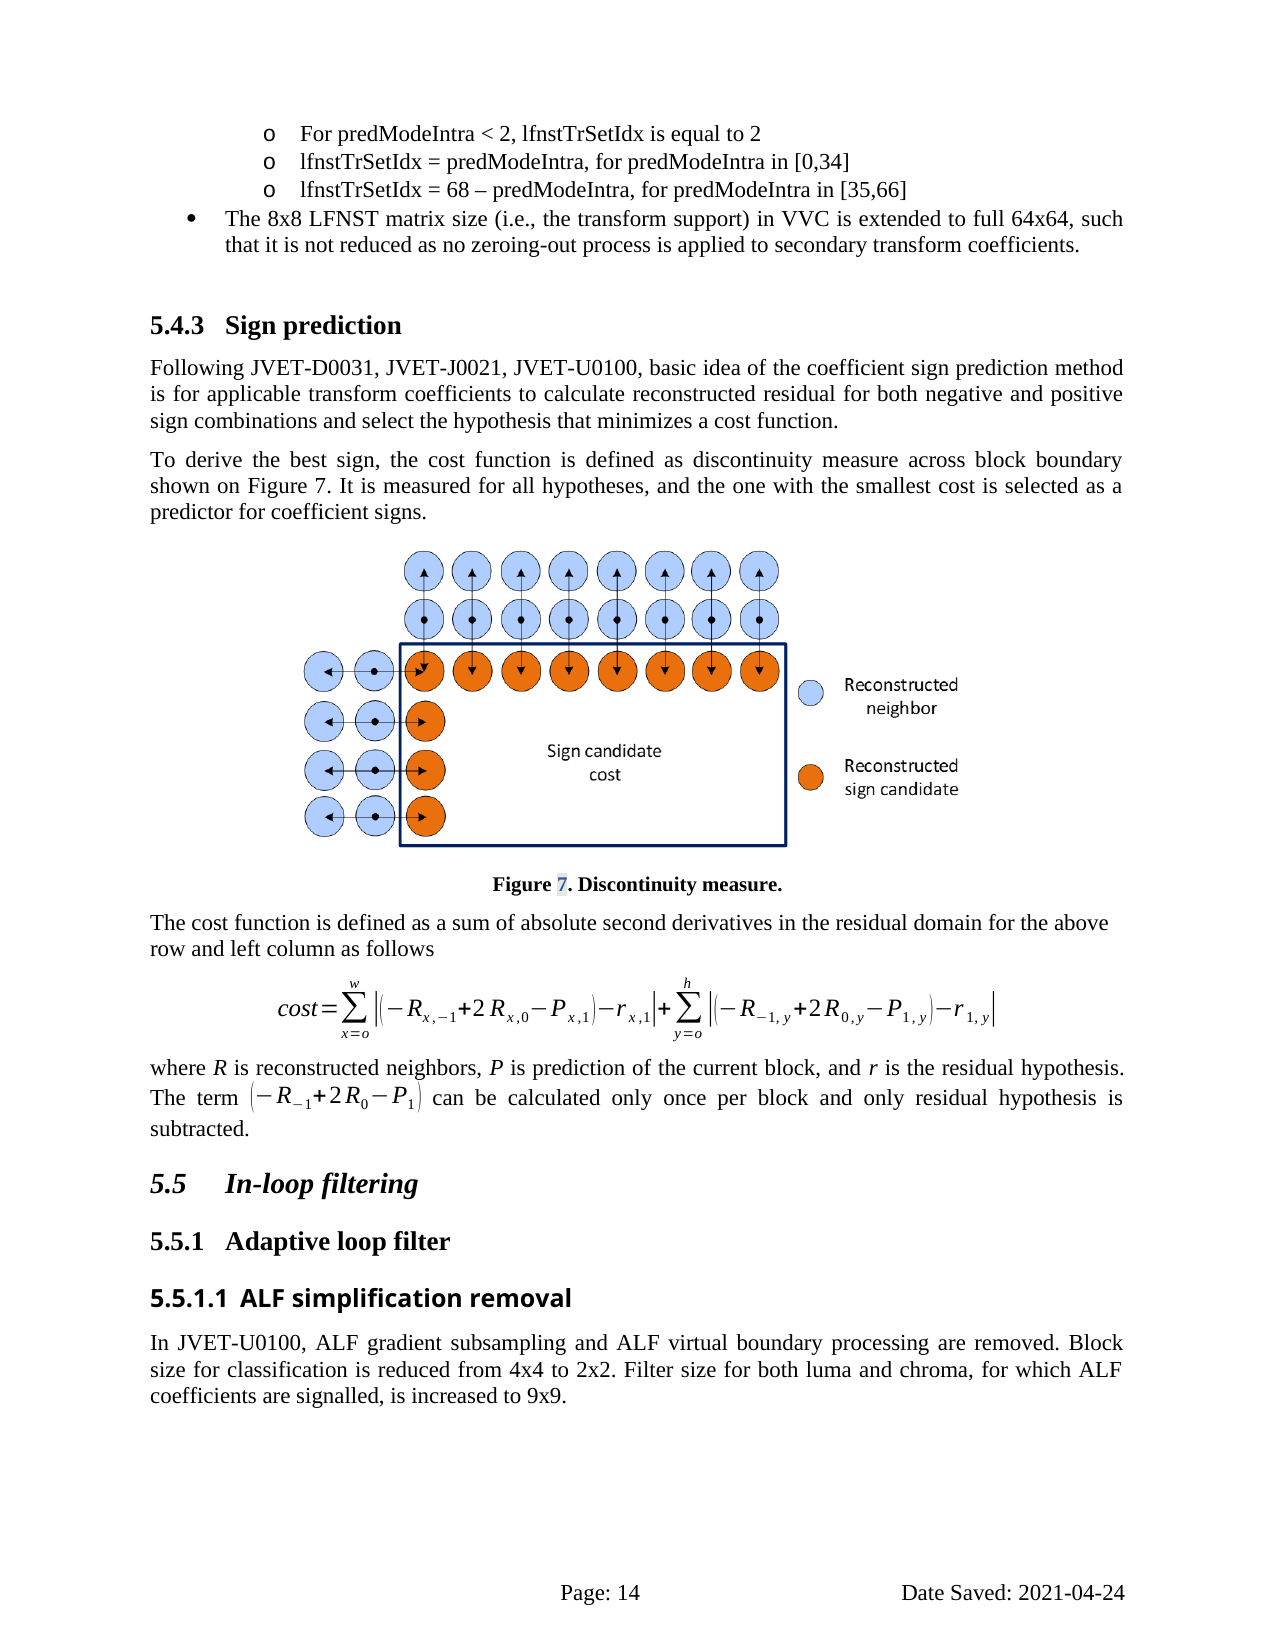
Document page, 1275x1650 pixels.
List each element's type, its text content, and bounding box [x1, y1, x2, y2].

subtitle Adaptive loop filter [150, 1225, 1125, 1256]
list The 8x8 LFNST matrix size (i.e., the transform support) in VVC is extended to full 64x64, such that it is not reduced as no zeroing-out process is applied to secondary transform coefficients. [187, 205, 1125, 257]
subtitle In-loop filtering [150, 1166, 1125, 1200]
list lfnstTrSetIdx = 68 – predModeIntra, for predModeIntra in [35,66] [262, 176, 1125, 205]
text where R is reconstructed neighbors, P is prediction of the current block, and r is the residual hypothesis. The term can be calculated only once per block and only residual hypothesis is subtracted. [150, 1054, 1125, 1141]
picture [302, 549, 973, 848]
list lfnstTrSetIdx = predModeIntra, for predModeIntra in [0,34] [262, 148, 1125, 176]
text Following JVET-D0031, JVET-J0021, JVET-U0100, basic idea of the coefficient sign prediction method is for applicable transform coefficients to calculate reconstructed residual for both negative and positive sign combinations and select the hypothesis that minimizes a cost function. [150, 354, 1125, 433]
subtitle ALF simplification removal [150, 1281, 1125, 1315]
list For predModeIntra < 2, lfnstTrSetIdx is equal to 2 [262, 120, 1125, 148]
text The cost function is defined as a sum of absolute second derivatives in the residual domain for the above row and left column as follows [150, 909, 1125, 962]
subtitle Sign prediction [150, 309, 1125, 340]
text In JVET-U0100, ALF gradient subsampling and ALF virtual boundary processing are removed. Block size for classification is reduced from 4x4 to 2x2. Filter size for both luma and chroma, for which ALF coefficients are signalled, is increased to 9x9. [150, 1329, 1125, 1408]
